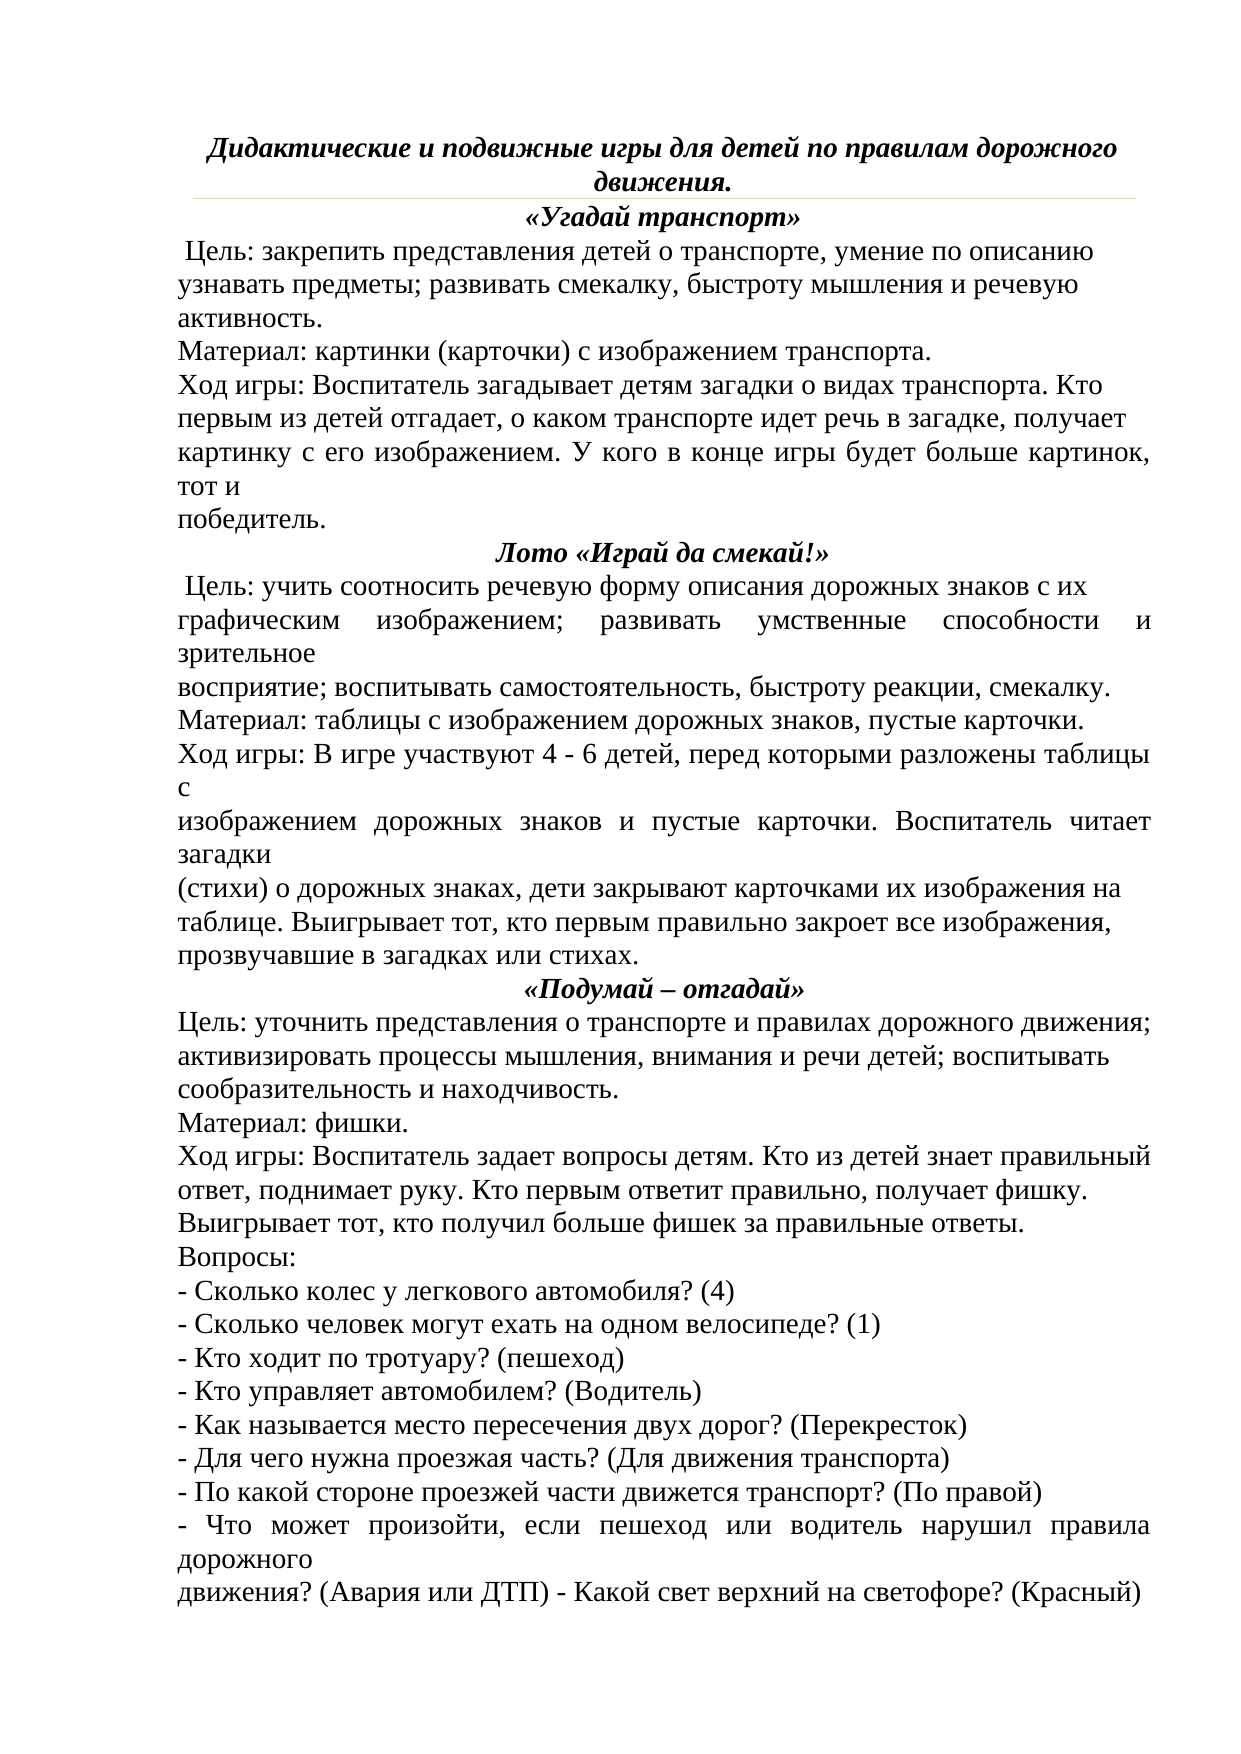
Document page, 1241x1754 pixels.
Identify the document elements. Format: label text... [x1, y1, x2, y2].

text таблице. Выигрывает тот, кто первым правильно закроет все изображения, [177, 904, 1152, 937]
text - По какой стороне проезжей части движется транспорт? (По правой) [177, 1474, 1152, 1507]
text движения? (Авария или ДТП) - Какой свет верхний на светофоре? (Красный) [177, 1574, 1152, 1608]
text картинку с его изображением. У кого в конце игры будет больше картинок, тот и [177, 434, 1152, 501]
text - Как называется место пересечения двух дорог? (Перекресток) [177, 1407, 1152, 1440]
text - Что может произойти, если пешеход или водитель нарушил правила дорожного [177, 1507, 1152, 1574]
text графическим изображением; развивать умственные способности и зрительное [177, 602, 1152, 669]
text узнавать предметы; развивать смекалку, быстроту мышления и речевую [177, 266, 1152, 300]
text сообразительность и находчивость. [177, 1071, 1152, 1105]
text Цель: закрепить представления детей о транспорте, умение по описанию [177, 233, 1152, 266]
text (стихи) о дорожных знаках, дети закрывают карточками их изображения на [177, 870, 1152, 904]
text Выигрывает тот, кто получил больше фишек за правильные ответы. [177, 1206, 1152, 1239]
text первым из детей отгадает, о каком транспорте идет речь в загадке, получает [177, 401, 1152, 434]
text - Кто ходит по тротуару? (пешеход) [177, 1340, 1152, 1373]
text - Сколько колес у легкового автомобиля? (4) [177, 1273, 1152, 1306]
text победитель. [177, 501, 1152, 535]
text ответ, поднимает руку. Кто первым ответит правильно, получает фишку. [177, 1172, 1152, 1206]
text - Для чего нужна проезжая часть? (Для движения транспорта) [177, 1440, 1152, 1474]
text Вопросы: [177, 1239, 1152, 1273]
text активность. [177, 300, 1152, 333]
text прозвучавшие в загадках или стихах. [177, 937, 1152, 971]
text изображением дорожных знаков и пустые карточки. Воспитатель читает загадки [177, 803, 1152, 870]
text - Сколько человек могут ехать на одном велосипеде? (1) [177, 1306, 1152, 1340]
text Цель: учить соотносить речевую форму описания дорожных знаков с их [177, 568, 1152, 602]
text «Подумай – отгадай» [177, 971, 1152, 1004]
text Материал: картинки (карточки) с изображением транспорта. [177, 333, 1152, 367]
text Дидактические и подвижные игры для детей по правилам дорожного движения. [193, 131, 1136, 198]
text Материал: фишки. [177, 1105, 1152, 1138]
text Цель: уточнить представления о транспорте и правилах дорожного движения; [177, 1004, 1152, 1038]
text восприятие; воспитывать самостоятельность, быстроту реакции, смекалку. [177, 669, 1152, 702]
text Ход игры: В игре участвуют 4 - 6 детей, перед которыми разложены таблицы с [177, 736, 1152, 803]
text «Угадай транспорт» [177, 199, 1152, 233]
text Лото «Играй да смекай!» [177, 535, 1152, 568]
text Ход игры: Воспитатель загадывает детям загадки о видах транспорта. Кто [177, 367, 1152, 401]
text Материал: таблицы с изображением дорожных знаков, пустые карточки. [177, 702, 1152, 736]
text - Кто управляет автомобилем? (Водитель) [177, 1373, 1152, 1407]
text активизировать процессы мышления, внимания и речи детей; воспитывать [177, 1038, 1152, 1071]
text Ход игры: Воспитатель задает вопросы детям. Кто из детей знает правильный [177, 1138, 1152, 1172]
